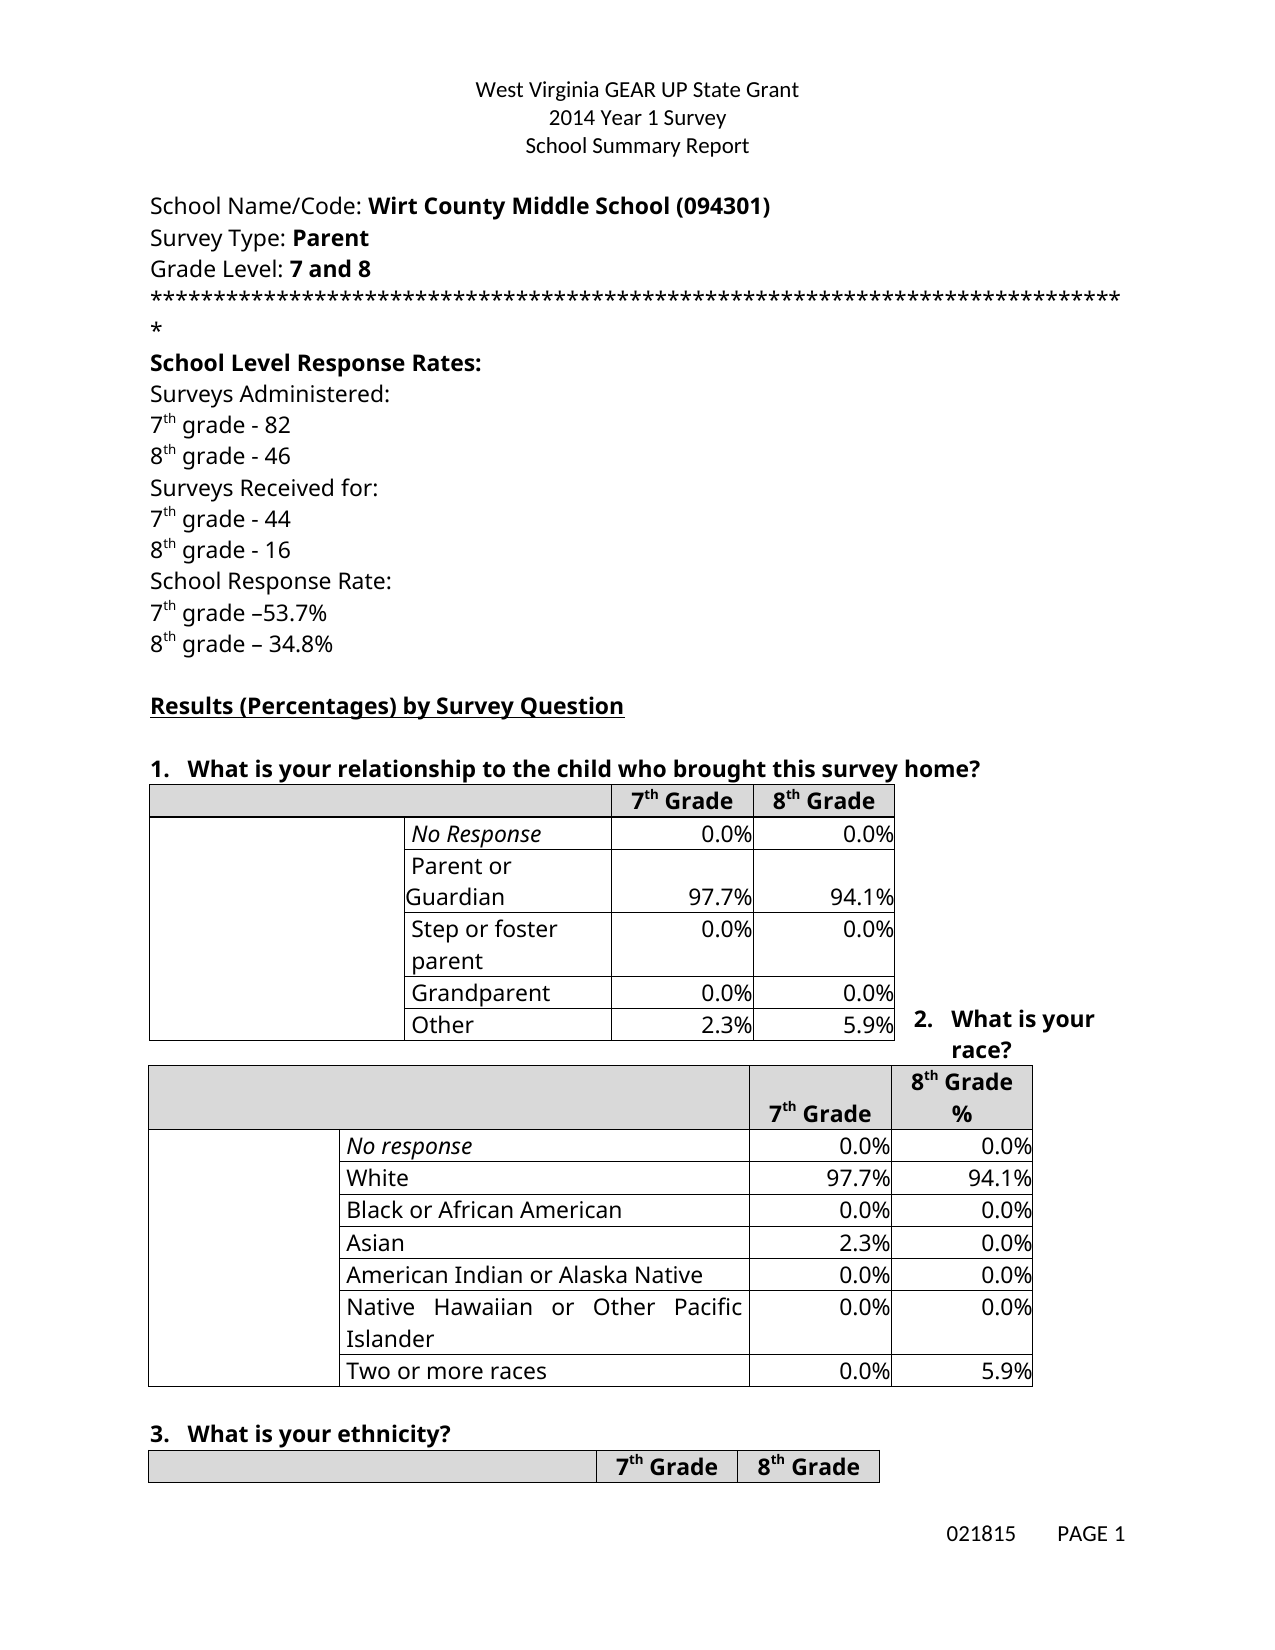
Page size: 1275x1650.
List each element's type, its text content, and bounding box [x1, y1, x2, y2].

table_cell 0.0% [612, 977, 753, 1008]
table_cell 0.0% [892, 1195, 1032, 1226]
text Surveys Administered: [150, 378, 1125, 409]
table_cell [150, 818, 404, 1040]
text School Response Rate: [150, 565, 1125, 597]
table_cell Other [405, 1009, 611, 1040]
table_cell 0.0% [612, 818, 753, 849]
text ****************************************************************************** [150, 284, 1125, 347]
text 7th grade - 82 [150, 409, 1125, 440]
table_cell 0.0% [750, 1130, 891, 1161]
table_cell White [340, 1162, 749, 1193]
text Results (Percentages) by Survey Question [150, 690, 1125, 722]
text Survey Type: Parent [150, 222, 1125, 253]
table_cell 0.0% [754, 913, 894, 976]
text School Name/Code: Wirt County Middle School (094301) [150, 190, 1125, 222]
table_cell 2.3% [612, 1009, 753, 1040]
text Surveys Received for: [150, 472, 1125, 503]
table_cell Black or African American [340, 1195, 749, 1226]
list What is your ethnicity? [150, 1418, 1125, 1450]
table_cell 97.7% [612, 850, 753, 912]
table_cell 0.0% [754, 977, 894, 1008]
text Grade Level: 7 and 8 [150, 253, 1125, 284]
table_cell 94.1% [892, 1162, 1032, 1193]
table_cell 0.0% [750, 1291, 891, 1354]
table_cell Asian [340, 1227, 749, 1258]
list What is your race? [150, 1003, 1125, 1065]
table_cell Grandparent [405, 977, 611, 1008]
table_cell 0.0% [612, 913, 753, 976]
table_cell 0.0% [750, 1259, 891, 1290]
table_cell 0.0% [750, 1195, 891, 1226]
table_cell Two or more races [340, 1355, 749, 1386]
list What is your relationship to the child who brought this survey home? [150, 753, 1125, 784]
table_cell 94.1% [754, 850, 894, 912]
table_cell 5.9% [754, 1009, 894, 1040]
table_header 7th Grade [612, 785, 753, 816]
table_cell 0.0% [892, 1291, 1032, 1354]
table_cell 5.9% [892, 1355, 1032, 1386]
text 8th grade – 34.8% [150, 628, 1125, 659]
table_header [149, 1451, 596, 1482]
table_cell [149, 1130, 339, 1386]
table_header [149, 1066, 749, 1129]
table_cell Step or foster parent [405, 913, 611, 976]
text 8th grade - 46 [150, 440, 1125, 472]
table_cell No Response [405, 818, 611, 849]
table_cell 97.7% [750, 1162, 891, 1193]
table_cell 0.0% [892, 1227, 1032, 1258]
table_cell 2.3% [750, 1227, 891, 1258]
text 8th grade - 16 [150, 534, 1125, 565]
table_header 7th Grade [750, 1066, 891, 1129]
table_cell American Indian or Alaska Native [340, 1259, 749, 1290]
table_cell Parent or Guardian [405, 850, 611, 912]
table_cell 0.0% [754, 818, 894, 849]
table_cell 0.0% [892, 1259, 1032, 1290]
text 7th grade - 44 [150, 503, 1125, 534]
table_header 8th Grade [754, 785, 894, 816]
table_header [150, 785, 611, 816]
text School Level Response Rates: [150, 347, 1125, 378]
table_cell 0.0% [750, 1355, 891, 1386]
table_cell Native Hawaiian or Other Pacific Islander [340, 1291, 749, 1354]
table_header 7th Grade [597, 1451, 737, 1482]
table_header 8th Grade % [892, 1066, 1032, 1129]
table_cell No response [340, 1130, 749, 1161]
table_header 8th Grade [738, 1451, 879, 1482]
table_cell 0.0% [892, 1130, 1032, 1161]
text 7th grade –53.7% [150, 597, 1125, 628]
